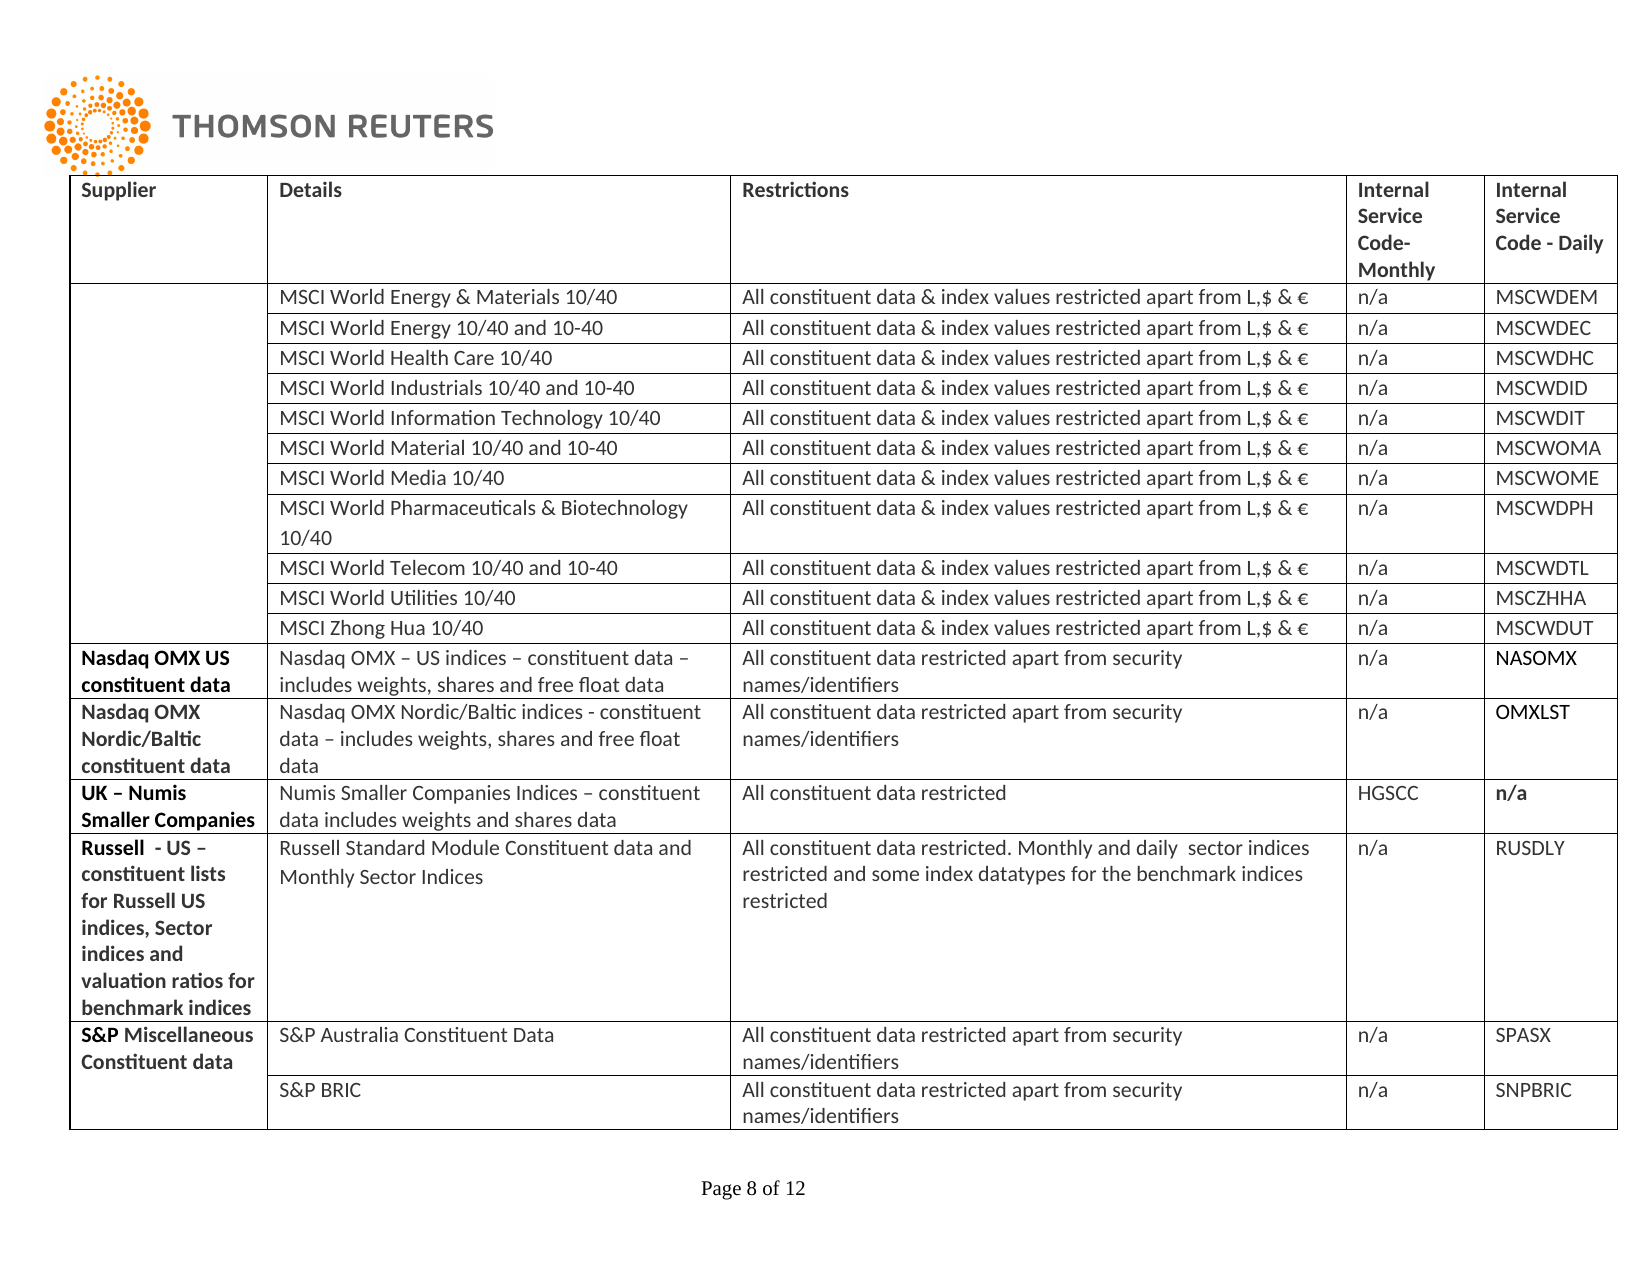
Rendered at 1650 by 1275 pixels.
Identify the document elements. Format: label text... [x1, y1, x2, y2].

table_cell All constituent data & index values restricted apart from L,$ & € [731, 554, 1346, 583]
table_cell n/a [1347, 464, 1484, 493]
table_cell RUSDLY [1485, 834, 1617, 1021]
table_cell SPASX [1485, 1022, 1617, 1075]
table_cell OMXLST [1485, 699, 1617, 778]
table_cell Nasdaq OMX US constituent data [71, 644, 267, 697]
table_cell n/a [1347, 699, 1484, 778]
table_cell MSCI Zhong Hua 10/40 [268, 614, 730, 643]
table_cell n/a [1347, 614, 1484, 643]
table_cell MSCI World Utilities 10/40 [268, 584, 730, 613]
table_cell S&P Miscellaneous Constituent data [71, 1022, 267, 1129]
table_cell n/a [1347, 1076, 1484, 1129]
table_cell All constituent data & index values restricted apart from L,$ & € [731, 344, 1346, 373]
table_cell MSCI World Pharmaceuticals & Biotechnology 10/40 [268, 495, 730, 553]
table_cell NASOMX [1485, 644, 1617, 697]
table_cell n/a [1347, 644, 1484, 697]
table_cell MSCWDHC [1485, 344, 1617, 373]
table_cell MSCWDEC [1485, 314, 1617, 343]
table_cell SNPBRIC [1485, 1076, 1617, 1129]
table_cell All constituent data & index values restricted apart from L,$ & € [731, 434, 1346, 463]
table_cell Nasdaq OMX – US indices – constituent data – includes weights, shares and free float data [268, 644, 730, 697]
table_cell MSCWDTL [1485, 554, 1617, 583]
table_cell n/a [1347, 1022, 1484, 1075]
table_cell MSCWOMA [1485, 434, 1617, 463]
table_cell All constituent data & index values restricted apart from L,$ & € [731, 495, 1346, 553]
table_cell UK – Numis Smaller Companies [71, 780, 267, 833]
table_cell All constituent data restricted apart from security names/identifiers [731, 1076, 1346, 1129]
table_cell Nasdaq OMX Nordic/Baltic constituent data [71, 699, 267, 778]
table_cell MSCI World Industrials 10/40 and 10-40 [268, 374, 730, 403]
picture [43, 74, 494, 178]
table_cell All constituent data restricted apart from security names/identifiers [731, 1022, 1346, 1075]
table_cell S&P Australia Constituent Data [268, 1022, 730, 1075]
table_cell n/a [1347, 584, 1484, 613]
table_cell MSCI World Health Care 10/40 [268, 344, 730, 373]
table_cell MSCI World Media 10/40 [268, 464, 730, 493]
table_cell MSCWOME [1485, 464, 1617, 493]
table_cell All constituent data restricted apart from security names/identifiers [731, 699, 1346, 778]
table_cell MSCI World Telecom 10/40 and 10-40 [268, 554, 730, 583]
table_cell Numis Smaller Companies Indices – constituent data includes weights and shares data [268, 780, 730, 833]
table_cell n/a [1347, 495, 1484, 553]
table_header Details [268, 176, 730, 283]
table_cell All constituent data restricted. Monthly and daily sector indices restricted and some index datatypes for the benchmark indices restricted [731, 834, 1346, 1021]
table_cell All constituent data restricted [731, 780, 1346, 833]
table_cell All constituent data & index values restricted apart from L,$ & € [731, 584, 1346, 613]
table_header Internal Service Code- Monthly [1347, 176, 1484, 283]
table_header Restrictions [731, 176, 1346, 283]
table_cell n/a [1347, 434, 1484, 463]
table_cell n/a [1347, 314, 1484, 343]
table_header Internal Service Code - Daily [1485, 176, 1617, 283]
table_cell MSCI World Information Technology 10/40 [268, 404, 730, 433]
table_cell All constituent data & index values restricted apart from L,$ & € [731, 464, 1346, 493]
table_cell Russell - US – constituent lists for Russell US indices, Sector indices and valuation ratios for benchmark indices [71, 834, 267, 1021]
table_cell All constituent data & index values restricted apart from L,$ & € [731, 614, 1346, 643]
table_cell MSCI World Energy 10/40 and 10-40 [268, 314, 730, 343]
table_cell MSCWDEM [1485, 284, 1617, 313]
table_cell All constituent data restricted apart from security names/identifiers [731, 644, 1346, 697]
table_cell n/a [1485, 780, 1617, 833]
table_cell Nasdaq OMX Nordic/Baltic indices - constituent data – includes weights, shares and free float data [268, 699, 730, 778]
table_cell MSCWDID [1485, 374, 1617, 403]
table_cell n/a [1347, 834, 1484, 1021]
table_cell All constituent data & index values restricted apart from L,$ & € [731, 314, 1346, 343]
table_cell All constituent data & index values restricted apart from L,$ & € [731, 284, 1346, 313]
table_cell n/a [1347, 284, 1484, 313]
table_header Supplier [71, 176, 267, 283]
table_cell MSCWDIT [1485, 404, 1617, 433]
table_cell MSCI World Material 10/40 and 10-40 [268, 434, 730, 463]
table_cell n/a [1347, 374, 1484, 403]
table_cell HGSCC [1347, 780, 1484, 833]
table_cell MSCWDPH [1485, 495, 1617, 553]
table_cell n/a [1347, 554, 1484, 583]
table_cell All constituent data & index values restricted apart from L,$ & € [731, 404, 1346, 433]
table_cell MSCWDUT [1485, 614, 1617, 643]
table_cell n/a [1347, 404, 1484, 433]
table_cell Russell Standard Module Constituent data and Monthly Sector Indices [268, 834, 730, 1021]
table_cell S&P BRIC [268, 1076, 730, 1129]
table_cell All constituent data & index values restricted apart from L,$ & € [731, 374, 1346, 403]
table_cell n/a [1347, 344, 1484, 373]
table_cell MSCI World Energy & Materials 10/40 [268, 284, 730, 313]
table_cell MSCZHHA [1485, 584, 1617, 613]
